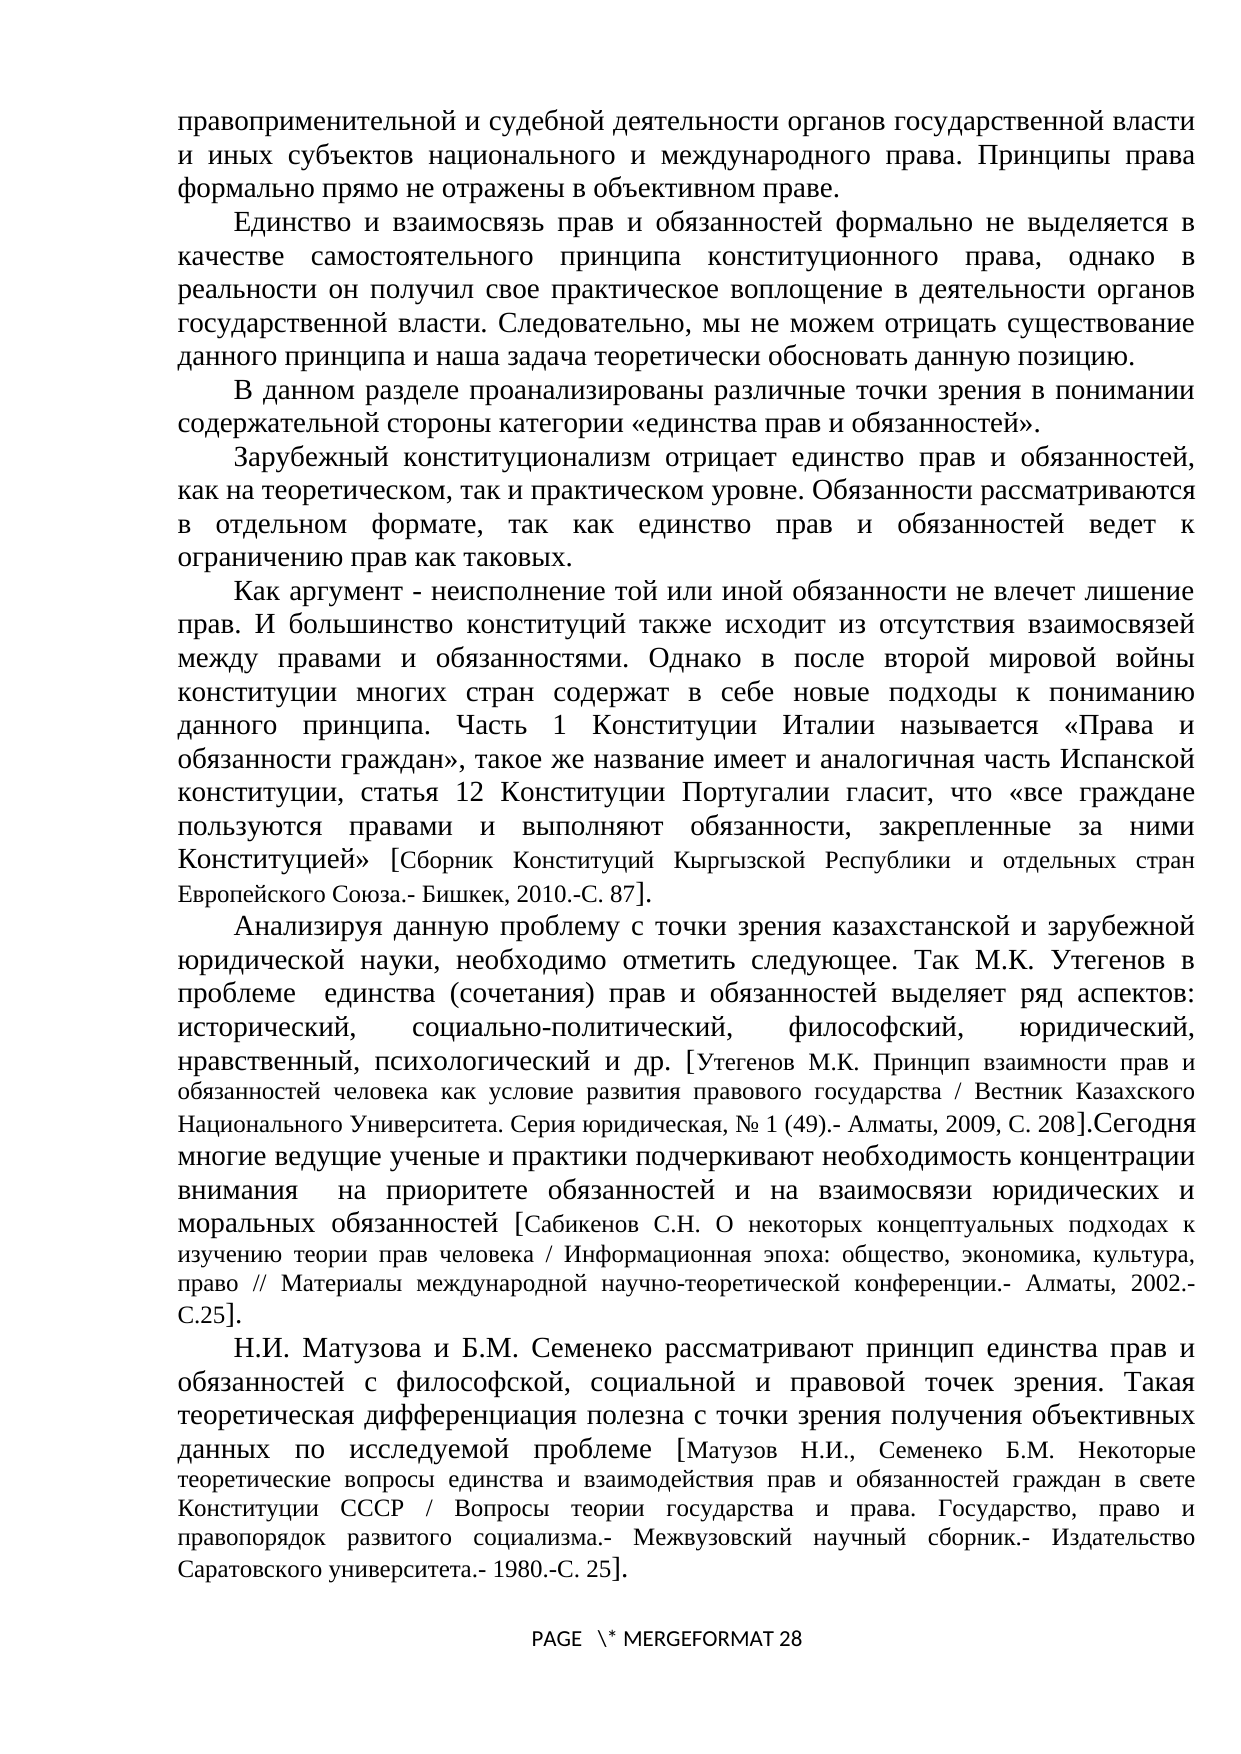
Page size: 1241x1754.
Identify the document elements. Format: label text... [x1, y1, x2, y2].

text Зарубежный конституционализм отрицает единство прав и обязанностей, как на теоретическом, так и практическом уровне. Обязанности рассматриваются в отдельном формате, так как единство прав и обязанностей ведет к ограничению прав как таковых. [177, 439, 1196, 573]
text Как аргумент - неисполнение той или иной обязанности не влечет лишение прав. И большинство конституций также исходит из отсутствия взаимосвязей между правами и обязанностями. Однако в после второй мировой войны конституции многих стран содержат в себе новые подходы к пониманию данного принципа. Часть 1 Конституции Италии называется «Права и обязанности граждан», такое же название имеет и аналогичная часть Испанской конституции, статья 12 Конституции Португалии гласит, что «все граждане пользуются правами и выполняют обязанности, закрепленные за ними Конституцией» [Сборник Конституций Кыргызской Республики и отдельных стран Европейского Союза.- Бишкек, 2010.-С. 87]. [177, 573, 1196, 908]
text Анализируя данную проблему с точки зрения казахстанской и зарубежной юридической науки, необходимо отметить следующее. Так М.К. Утегенов в проблеме единства (сочетания) прав и обязанностей выделяет ряд аспектов: исторический, социально-политический, философский, юридический, нравственный, психологический и др. [Утегенов М.К. Принцип взаимности прав и обязанностей человека как условие развития правового государства / Вестник Казахского Национального Университета. Серия юридическая, № 1 (49).- Алматы, 2009, С. 208].Сегодня многие ведущие ученые и практики подчеркивают необходимость концентрации внимания на приоритете обязанностей и на взаимосвязи юридических и моральных обязанностей [Сабикенов С.Н. О некоторых концептуальных подходах к изучению теории прав человека / Информационная эпоха: общество, экономика, культура, право // Материалы международной научно-теоретической конференции.- Алматы, 2002.-С.25]. [177, 908, 1196, 1330]
text Н.И. Матузова и Б.М. Семенеко рассматривают принцип единства прав и обязанностей с философской, социальной и правовой точек зрения. Такая теоретическая дифференциация полезна с точки зрения получения объективных данных по исследуемой проблеме [Матузов Н.И., Семенеко Б.М. Некоторые теоретические вопросы единства и взаимодействия прав и обязанностей граждан в свете Конституции СССР / Вопросы теории государства и права. Государство, право и правопорядок развитого социализма.- Межвузовский научный сборник.- Издательство Саратовского университета.- 1980.-С. 25]. [177, 1330, 1196, 1584]
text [177, 103, 1196, 204]
text Единство и взаимосвязь прав и обязанностей формально не выделяется в качестве самостоятельного принципа конституционного права, однако в реальности он получил свое практическое воплощение в деятельности органов государственной власти. Следовательно, мы не можем отрицать существование данного принципа и наша задача теоретически обосновать данную позицию. [177, 204, 1196, 372]
text В данном разделе проанализированы различные точки зрения в понимании содержательной стороны категории «единства прав и обязанностей». [177, 372, 1196, 439]
